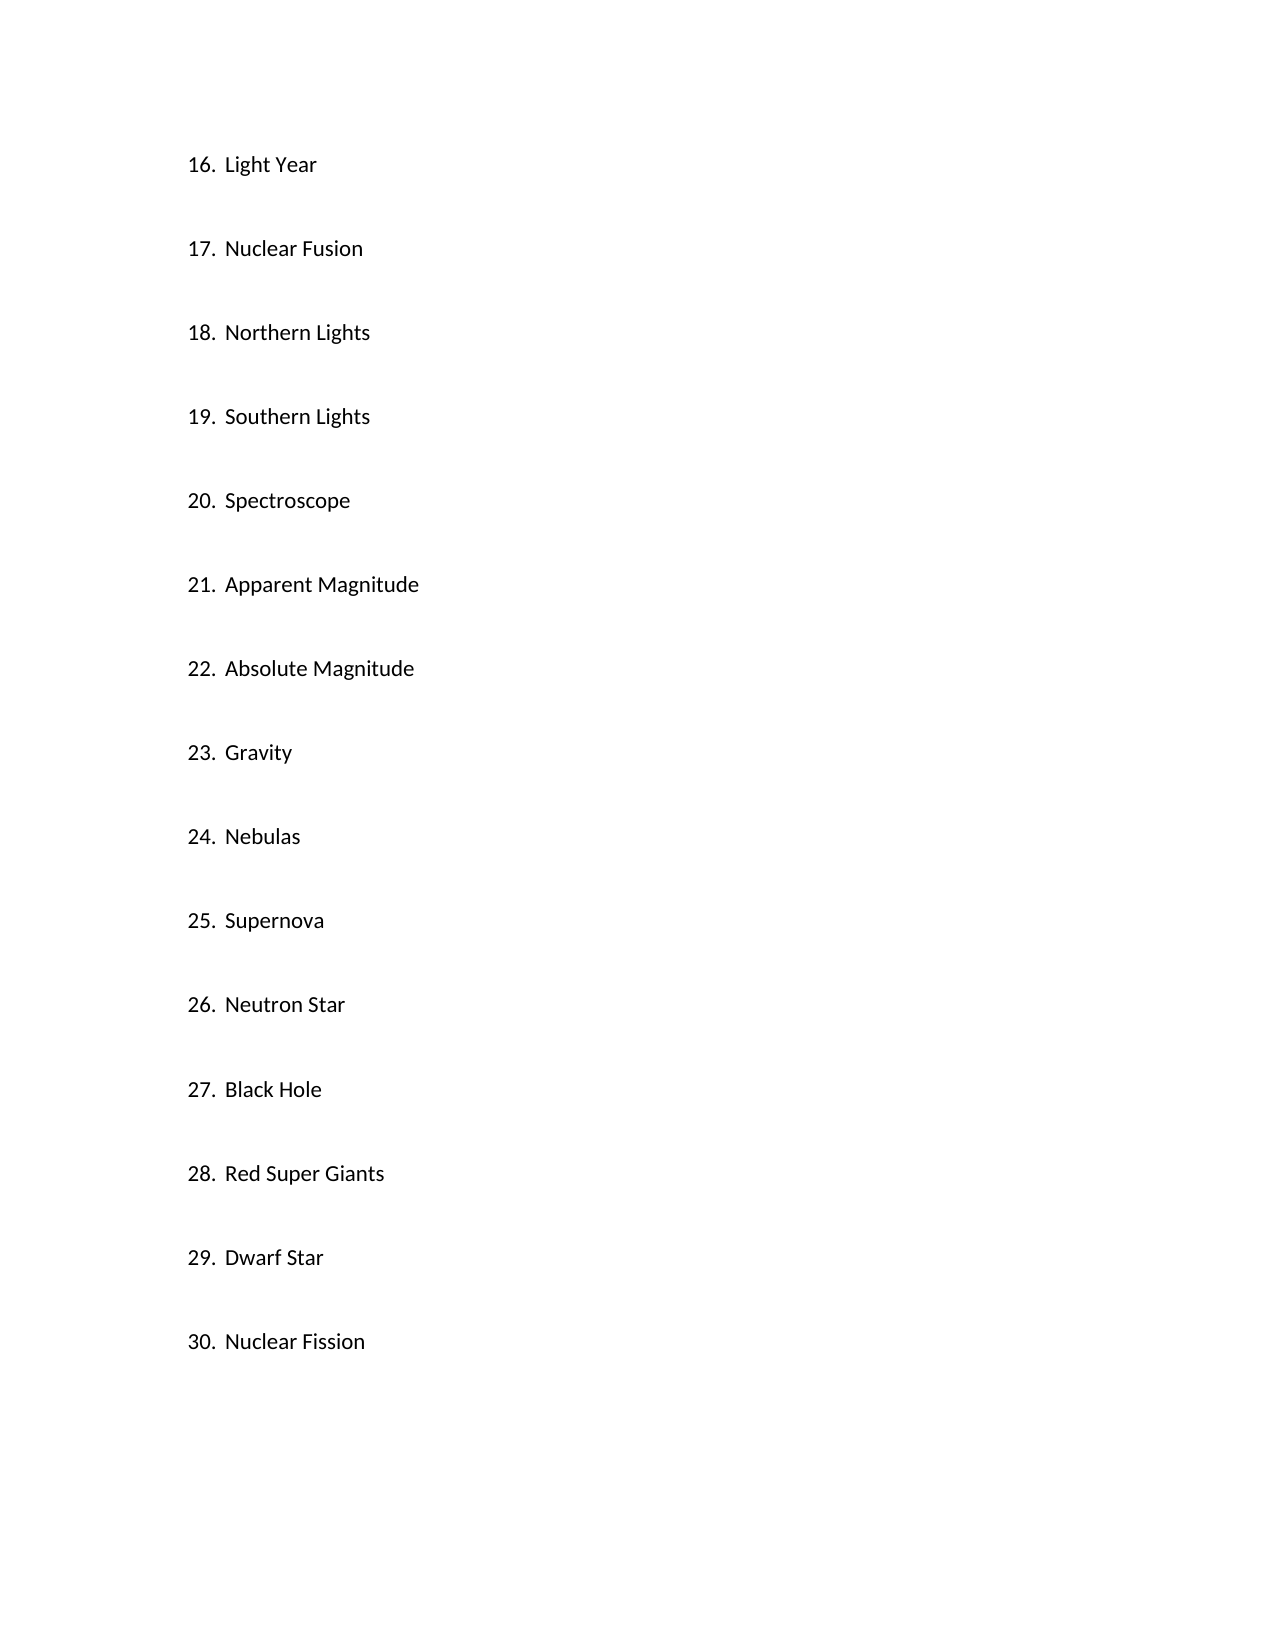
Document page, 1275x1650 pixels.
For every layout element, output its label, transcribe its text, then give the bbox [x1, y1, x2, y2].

list Dwarf Star [187, 1243, 1125, 1271]
list Light Year [187, 150, 1125, 178]
list Red Super Giants [187, 1159, 1125, 1187]
list Nebulas [187, 822, 1125, 851]
list Southern Lights [187, 402, 1125, 430]
list Supernova [187, 907, 1125, 934]
list Absolute Magnitude [187, 654, 1125, 682]
list Apparent Magnitude [187, 570, 1125, 598]
list Gravity [187, 738, 1125, 766]
list Nuclear Fission [187, 1327, 1125, 1355]
list Neutron Star [187, 991, 1125, 1019]
list Black Hole [187, 1075, 1125, 1103]
list Northern Lights [187, 318, 1125, 346]
list Nuclear Fusion [187, 234, 1125, 262]
list Spectroscope [187, 486, 1125, 514]
